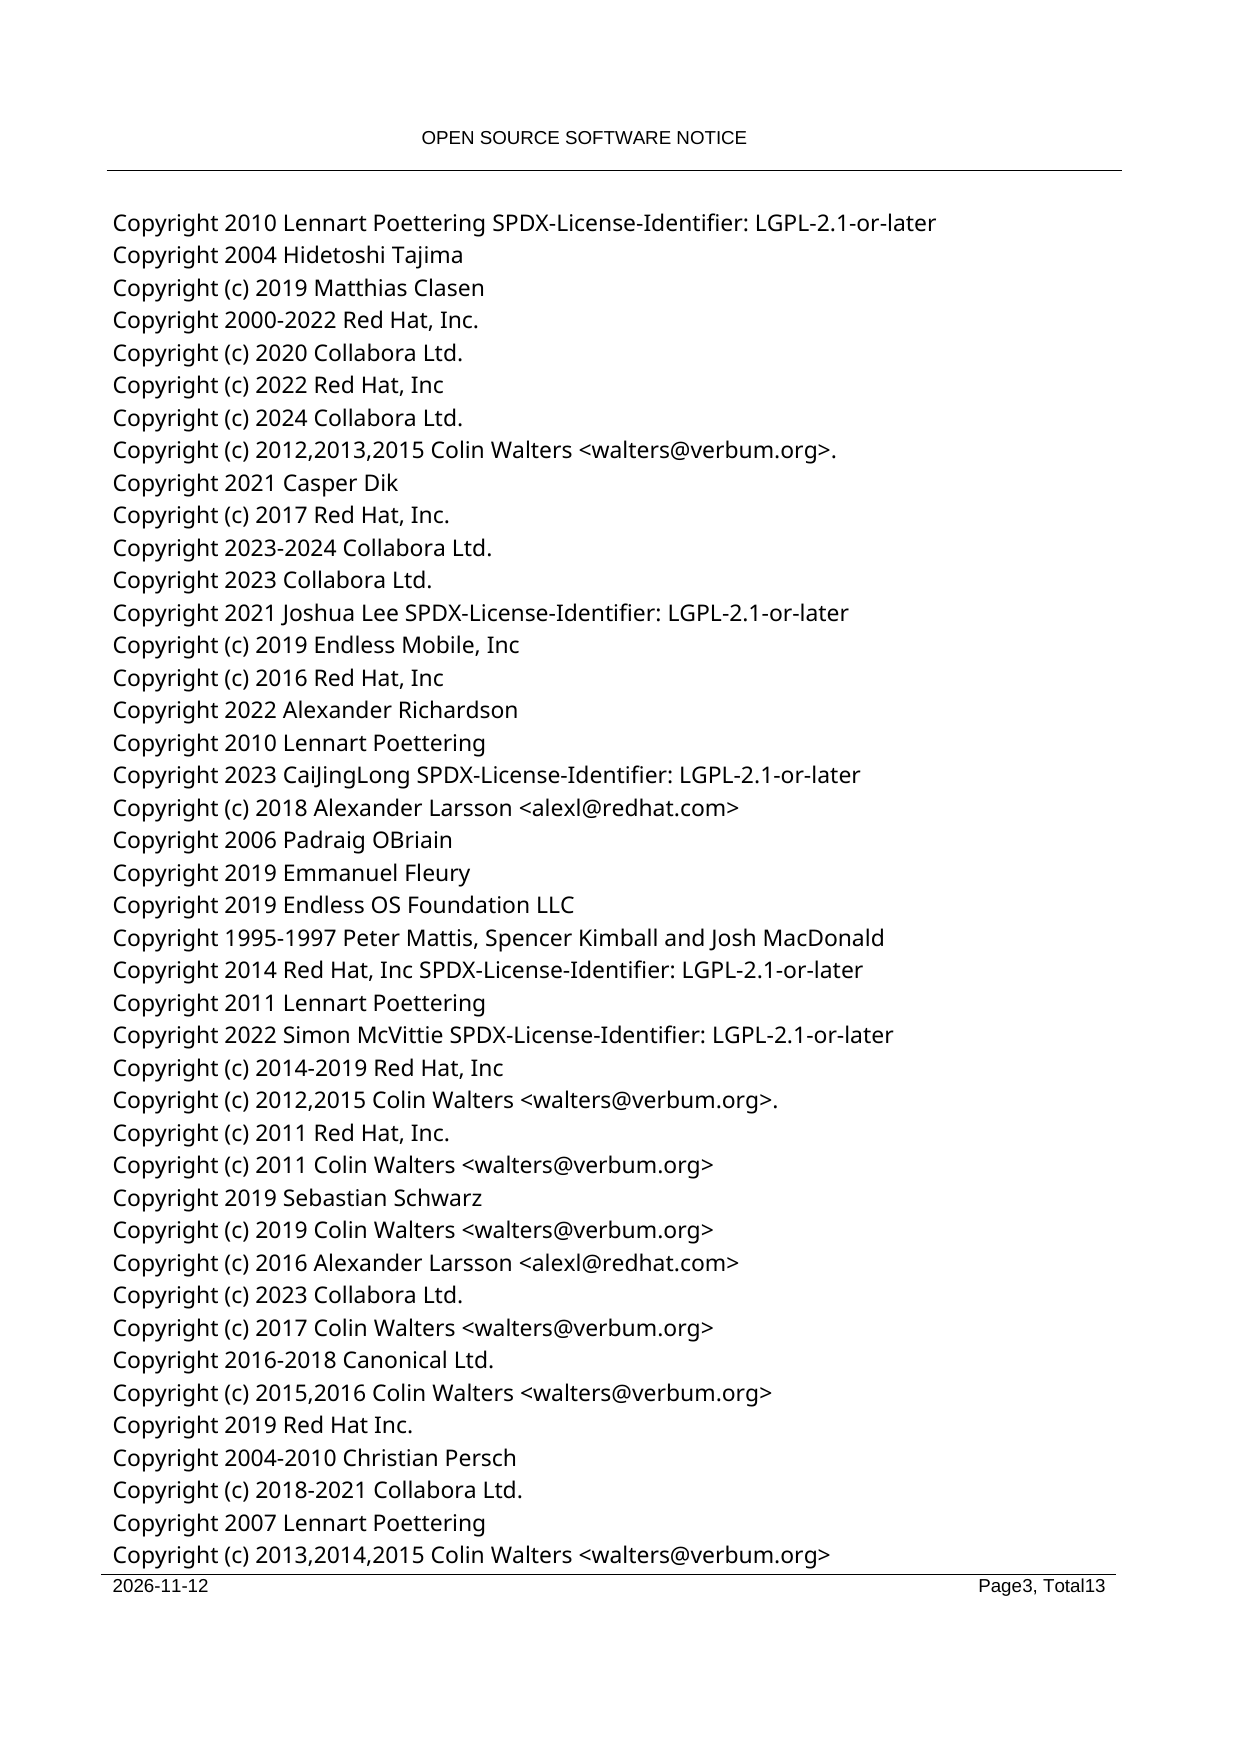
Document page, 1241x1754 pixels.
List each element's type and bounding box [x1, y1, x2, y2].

text [112, 206, 1128, 1571]
